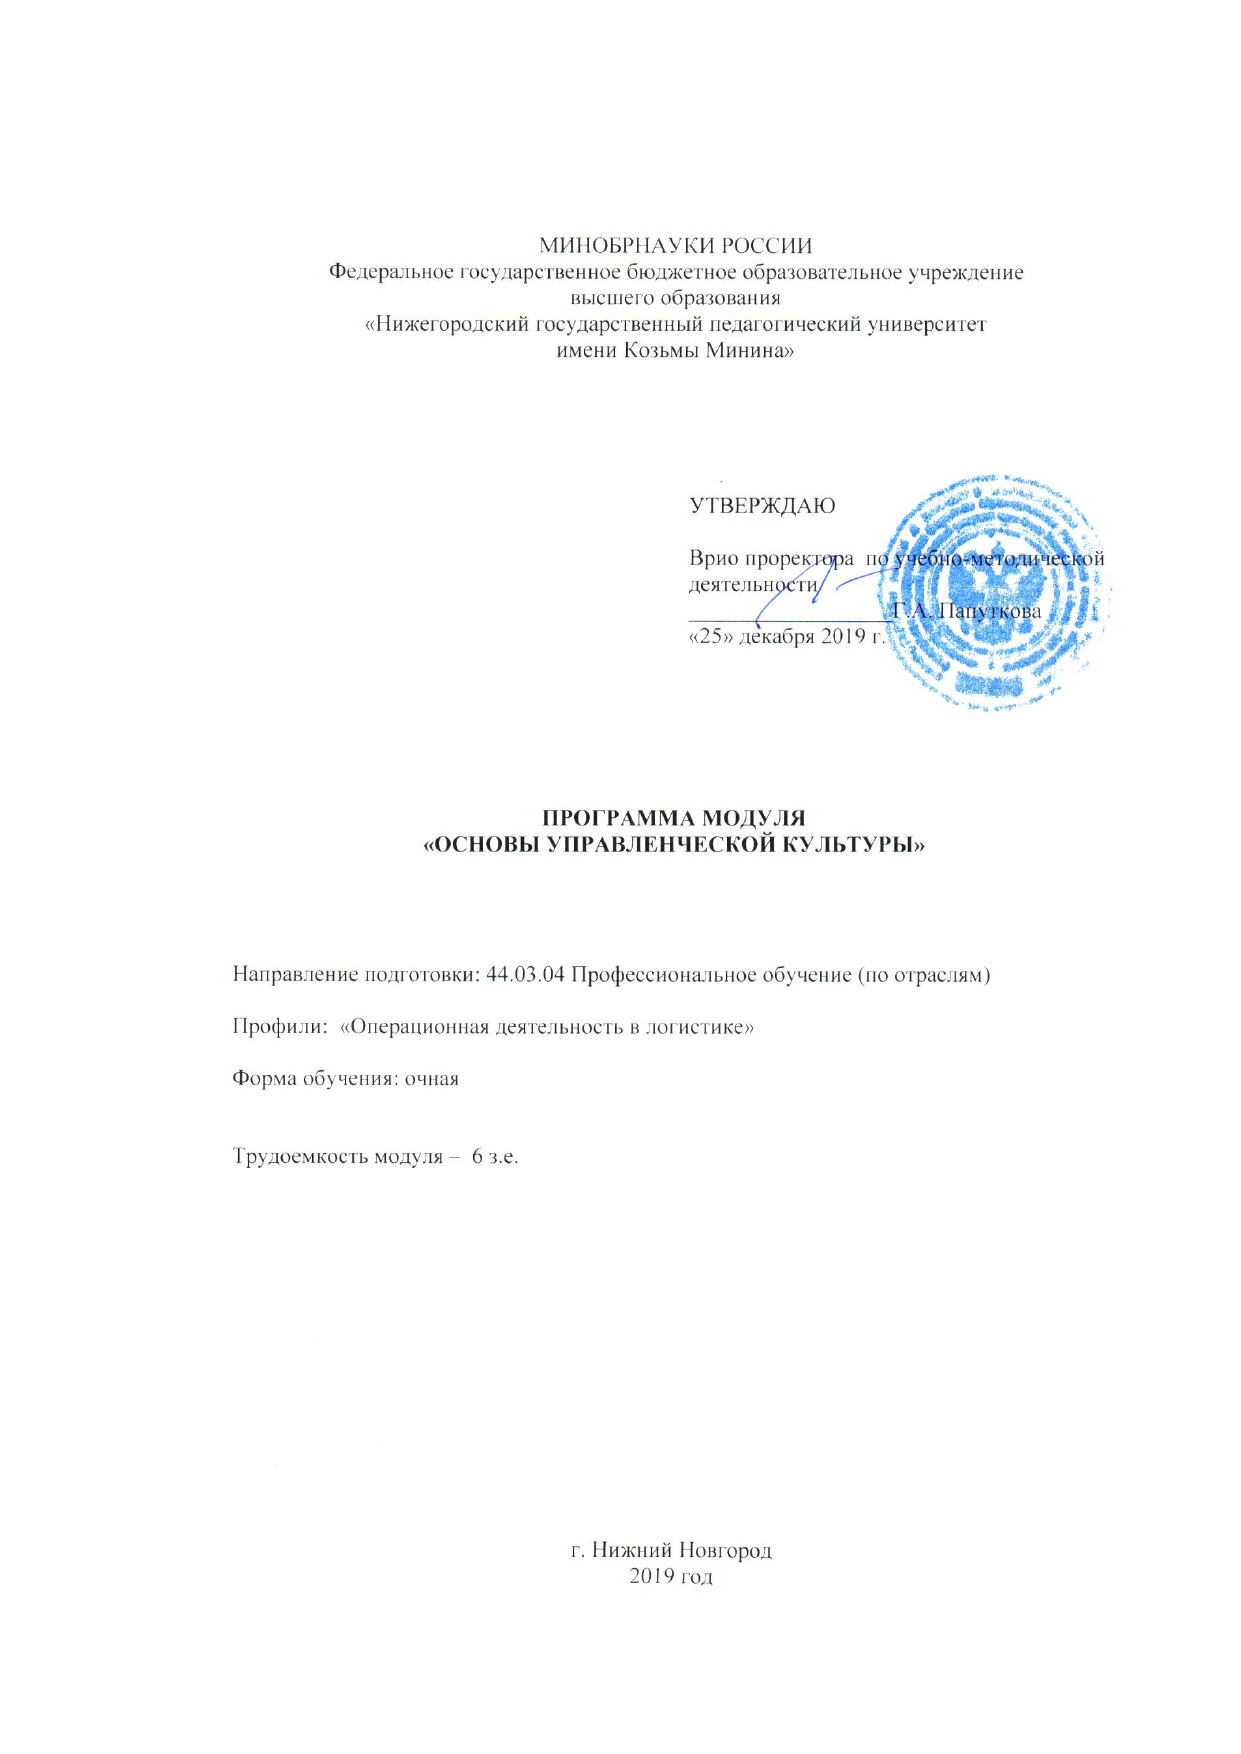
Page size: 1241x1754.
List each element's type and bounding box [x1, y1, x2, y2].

picture [59, 118, 1220, 1621]
